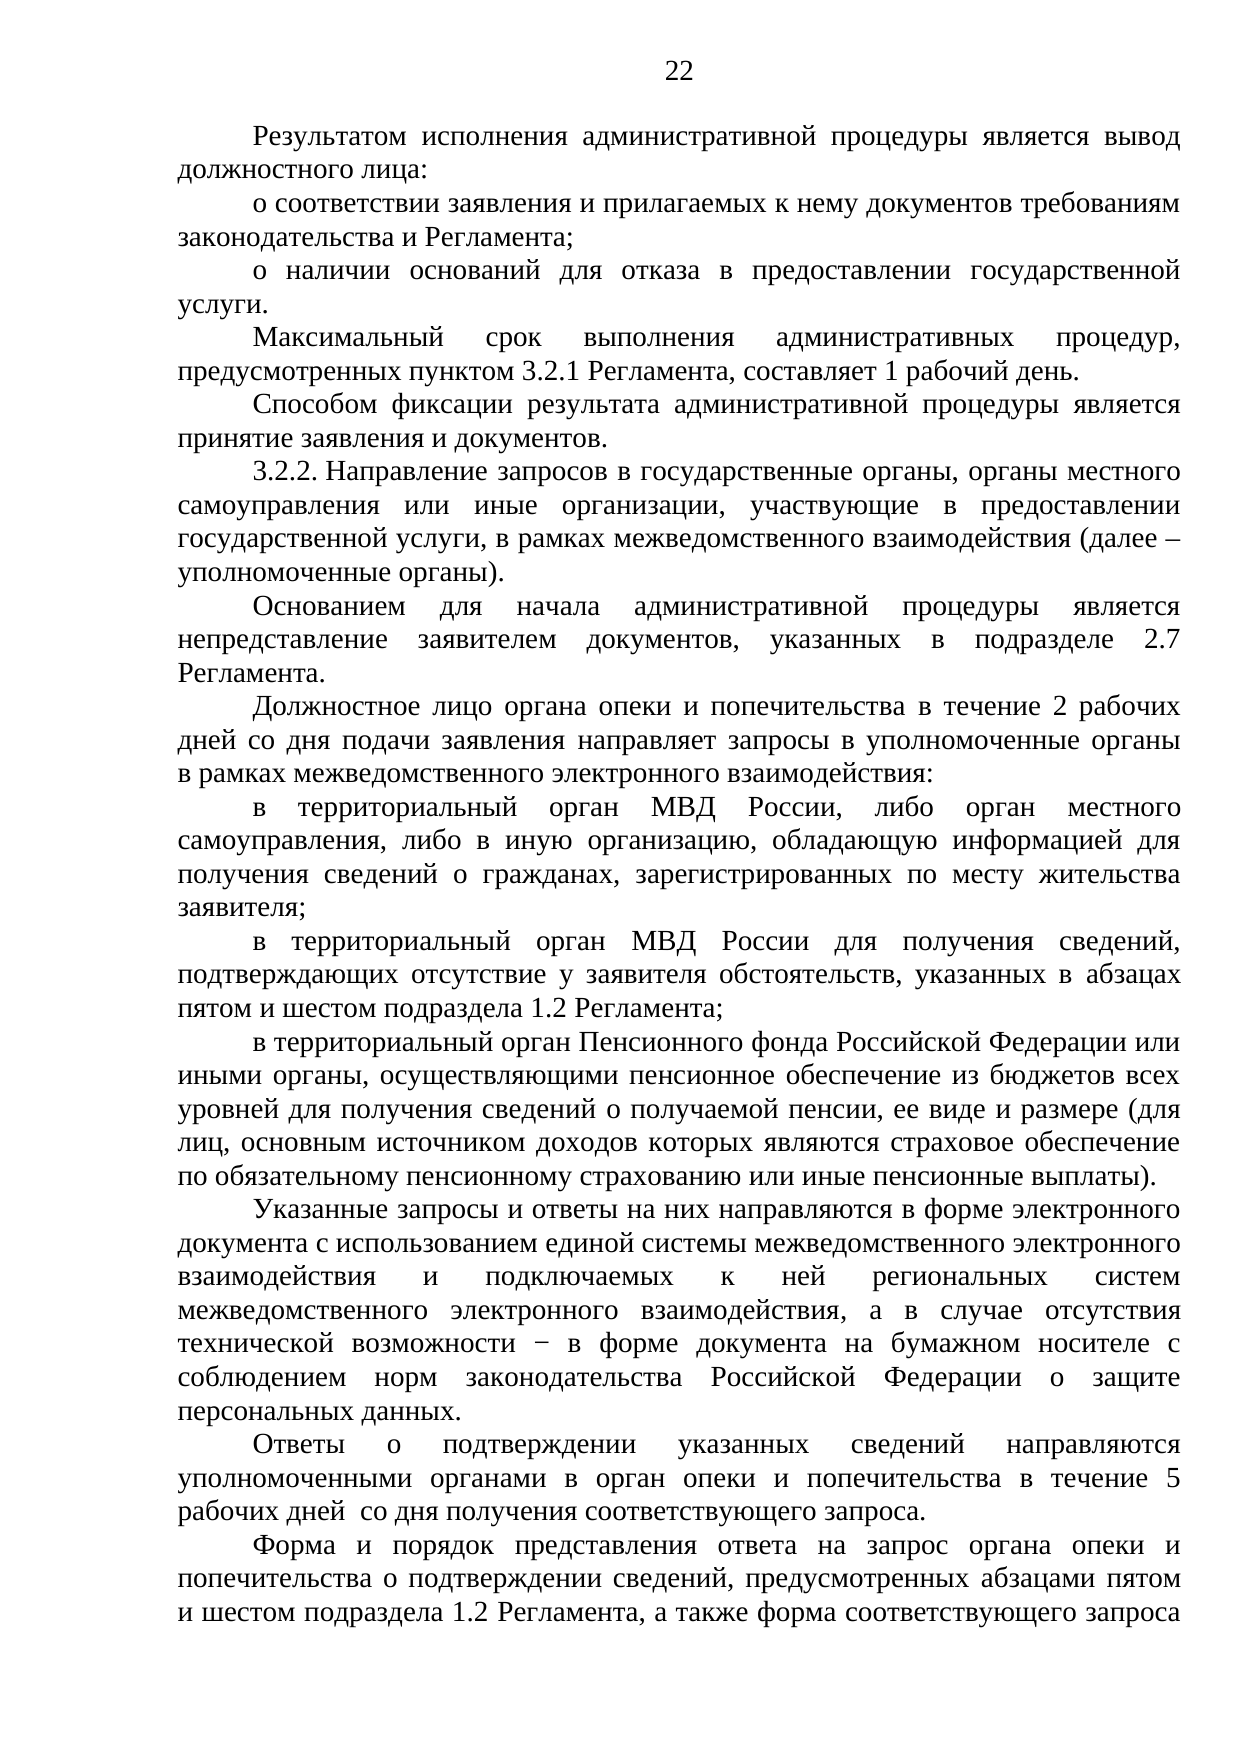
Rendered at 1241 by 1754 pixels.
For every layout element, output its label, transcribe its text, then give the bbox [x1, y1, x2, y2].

text Основанием для начала административной процедуры является непредставление заявителем документов, указанных в подразделе 2.7 Регламента. [177, 588, 1181, 688]
text в территориальный орган МВД России, либо орган местного самоуправления, либо в иную организацию, обладающую информацией для получения сведений о гражданах, зарегистрированных по месту жительства заявителя; [177, 789, 1181, 923]
text Указанные запросы и ответы на них направляются в форме электронного документа с использованием единой системы межведомственного электронного взаимодействия и подключаемых к ней региональных систем межведомственного электронного взаимодействия, а в случае отсутствия технической возможности − в форме документа на бумажном носителе с соблюдением норм законодательства Российской Федерации о защите персональных данных. [177, 1191, 1181, 1426]
text Способом фиксации результата административной процедуры является принятие заявления и документов. [177, 386, 1181, 453]
text в территориальный орган Пенсионного фонда Российской Федерации или иными органы, осуществляющими пенсионное обеспечение из бюджетов всех уровней для получения сведений о получаемой пенсии, ее виде и размере (для лиц, основным источником доходов которых являются страховое обеспечение по обязательному пенсионному страхованию или иные пенсионные выплаты). [177, 1024, 1181, 1191]
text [177, 1527, 1181, 1627]
text о наличии оснований для отказа в предоставлении государственной услуги. [177, 252, 1181, 319]
text о соответствии заявления и прилагаемых к нему документов требованиям законодательства и Регламента; [177, 185, 1181, 252]
text 3.2.2. Направление запросов в государственные органы, органы местного самоуправления или иные организации, участвующие в предоставлении государственной услуги, в рамках межведомственного взаимодействия (далее – уполномоченные органы). [177, 453, 1181, 588]
text Максимальный срок выполнения административных процедур, предусмотренных пунктом 3.2.1 Регламента, составляет 1 рабочий день. [177, 319, 1181, 386]
text Результатом исполнения административной процедуры является вывод должностного лица: [177, 118, 1181, 185]
text Ответы о подтверждении указанных сведений направляются уполномоченными органами в орган опеки и попечительства в течение 5 рабочих дней со дня получения соответствующего запроса. [177, 1426, 1181, 1527]
text в территориальный орган МВД России для получения сведений, подтверждающих отсутствие у заявителя обстоятельств, указанных в абзацах пятом и шестом подраздела 1.2 Регламента; [177, 923, 1181, 1024]
text Должностное лицо органа опеки и попечительства в течение 2 рабочих дней со дня подачи заявления направляет запросы в уполномоченные органы в рамках межведомственного электронного взаимодействия: [177, 688, 1181, 789]
